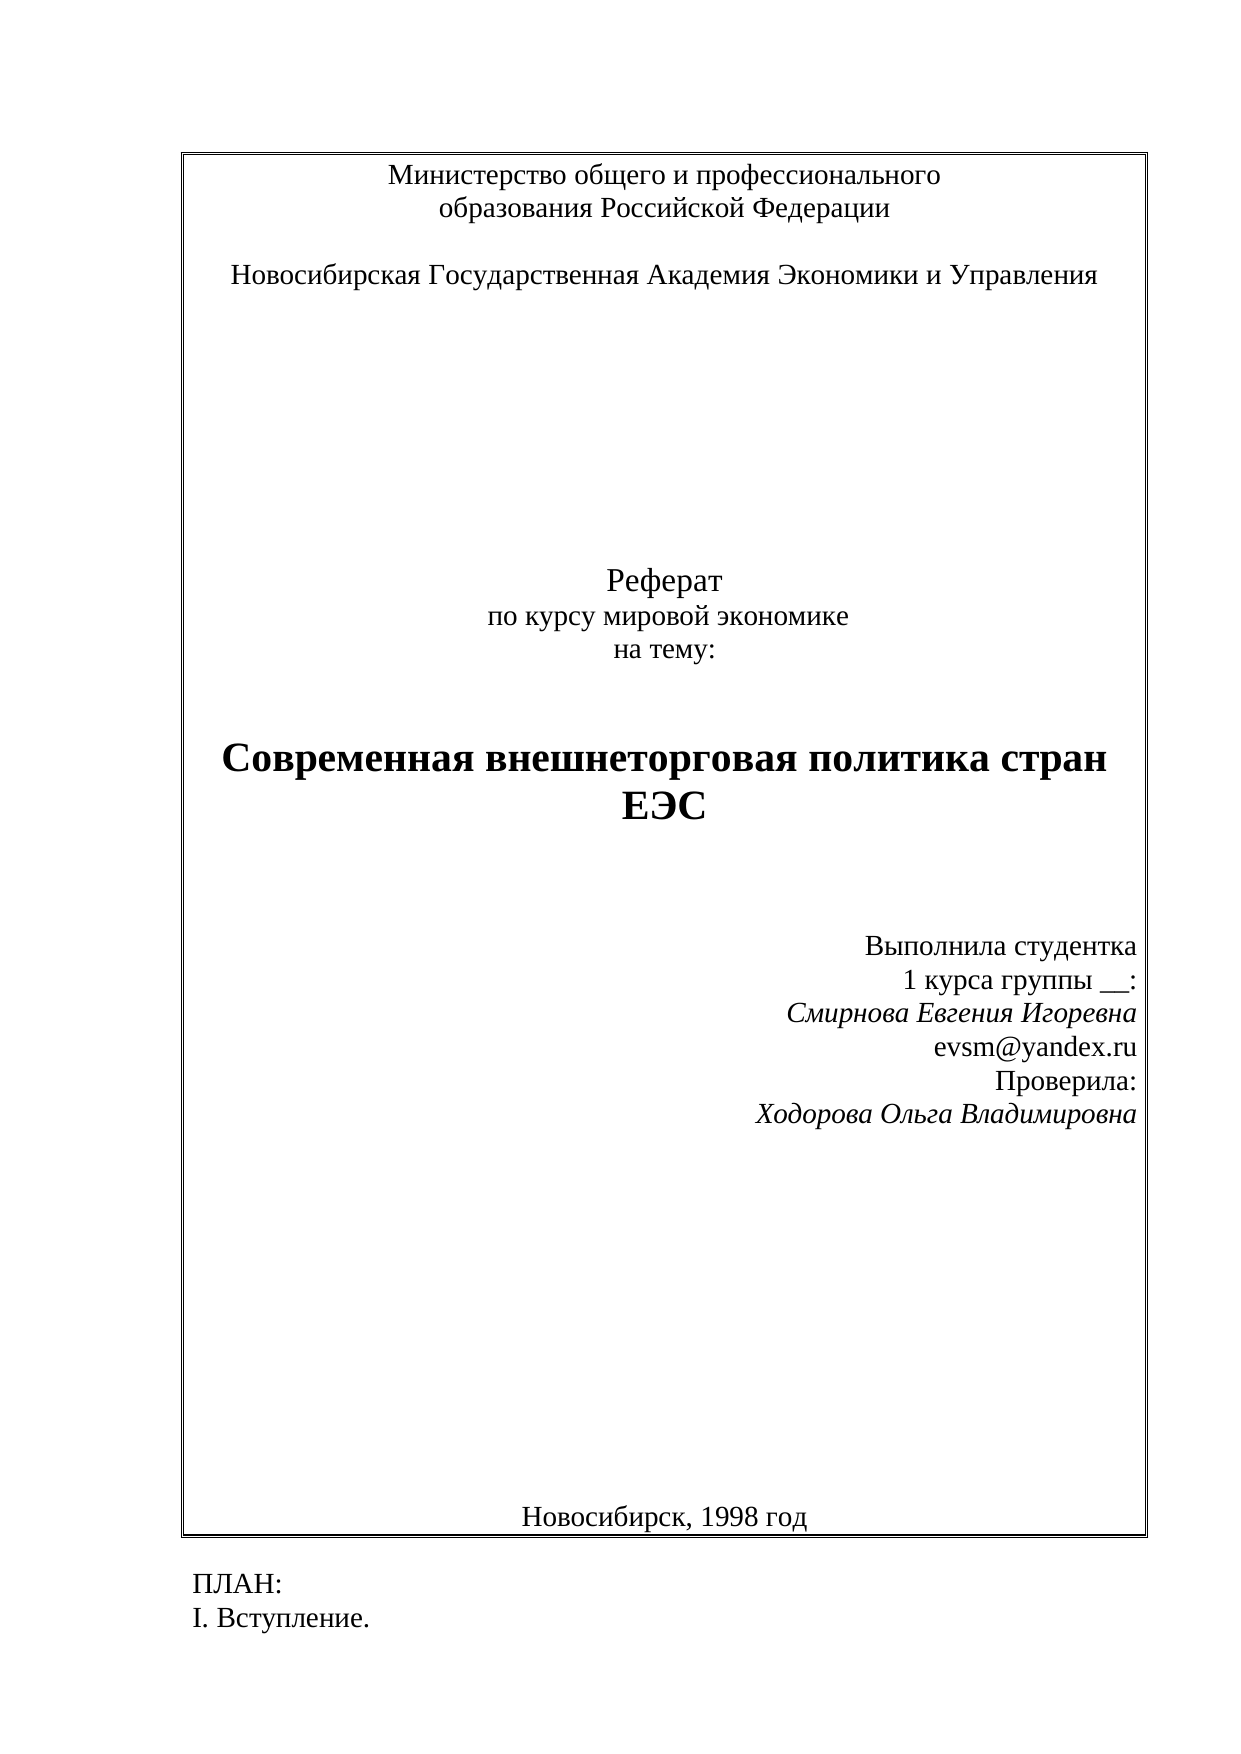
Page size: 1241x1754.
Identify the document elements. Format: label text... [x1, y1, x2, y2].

subtitle Смирнова Евгения Игоревна [192, 996, 1137, 1029]
subtitle Реферат [192, 559, 1137, 598]
text 1 курса группы __: [192, 962, 1137, 996]
text Новосибирск, 1998 год [184, 1494, 1145, 1534]
text образования Российской Федерации [192, 191, 1137, 224]
text Министерство общего и профессионального [184, 155, 1145, 191]
text по курсу мировой экономике [192, 598, 1137, 631]
text evsm@yandex.ru [192, 1029, 1137, 1063]
text Ходорова Ольга Владимировна [192, 1096, 1137, 1130]
text Проверила: [192, 1063, 1137, 1096]
text I. Вступление. [192, 1600, 1137, 1634]
text на тему: [192, 631, 1137, 665]
text ПЛАН: [192, 1567, 1137, 1600]
text Современная внешнеторговая политика стран ЕЭС [192, 732, 1137, 828]
text Выполнила студентка [192, 929, 1137, 962]
text Новосибирская Государственная Академия Экономики и Управления [192, 258, 1137, 291]
